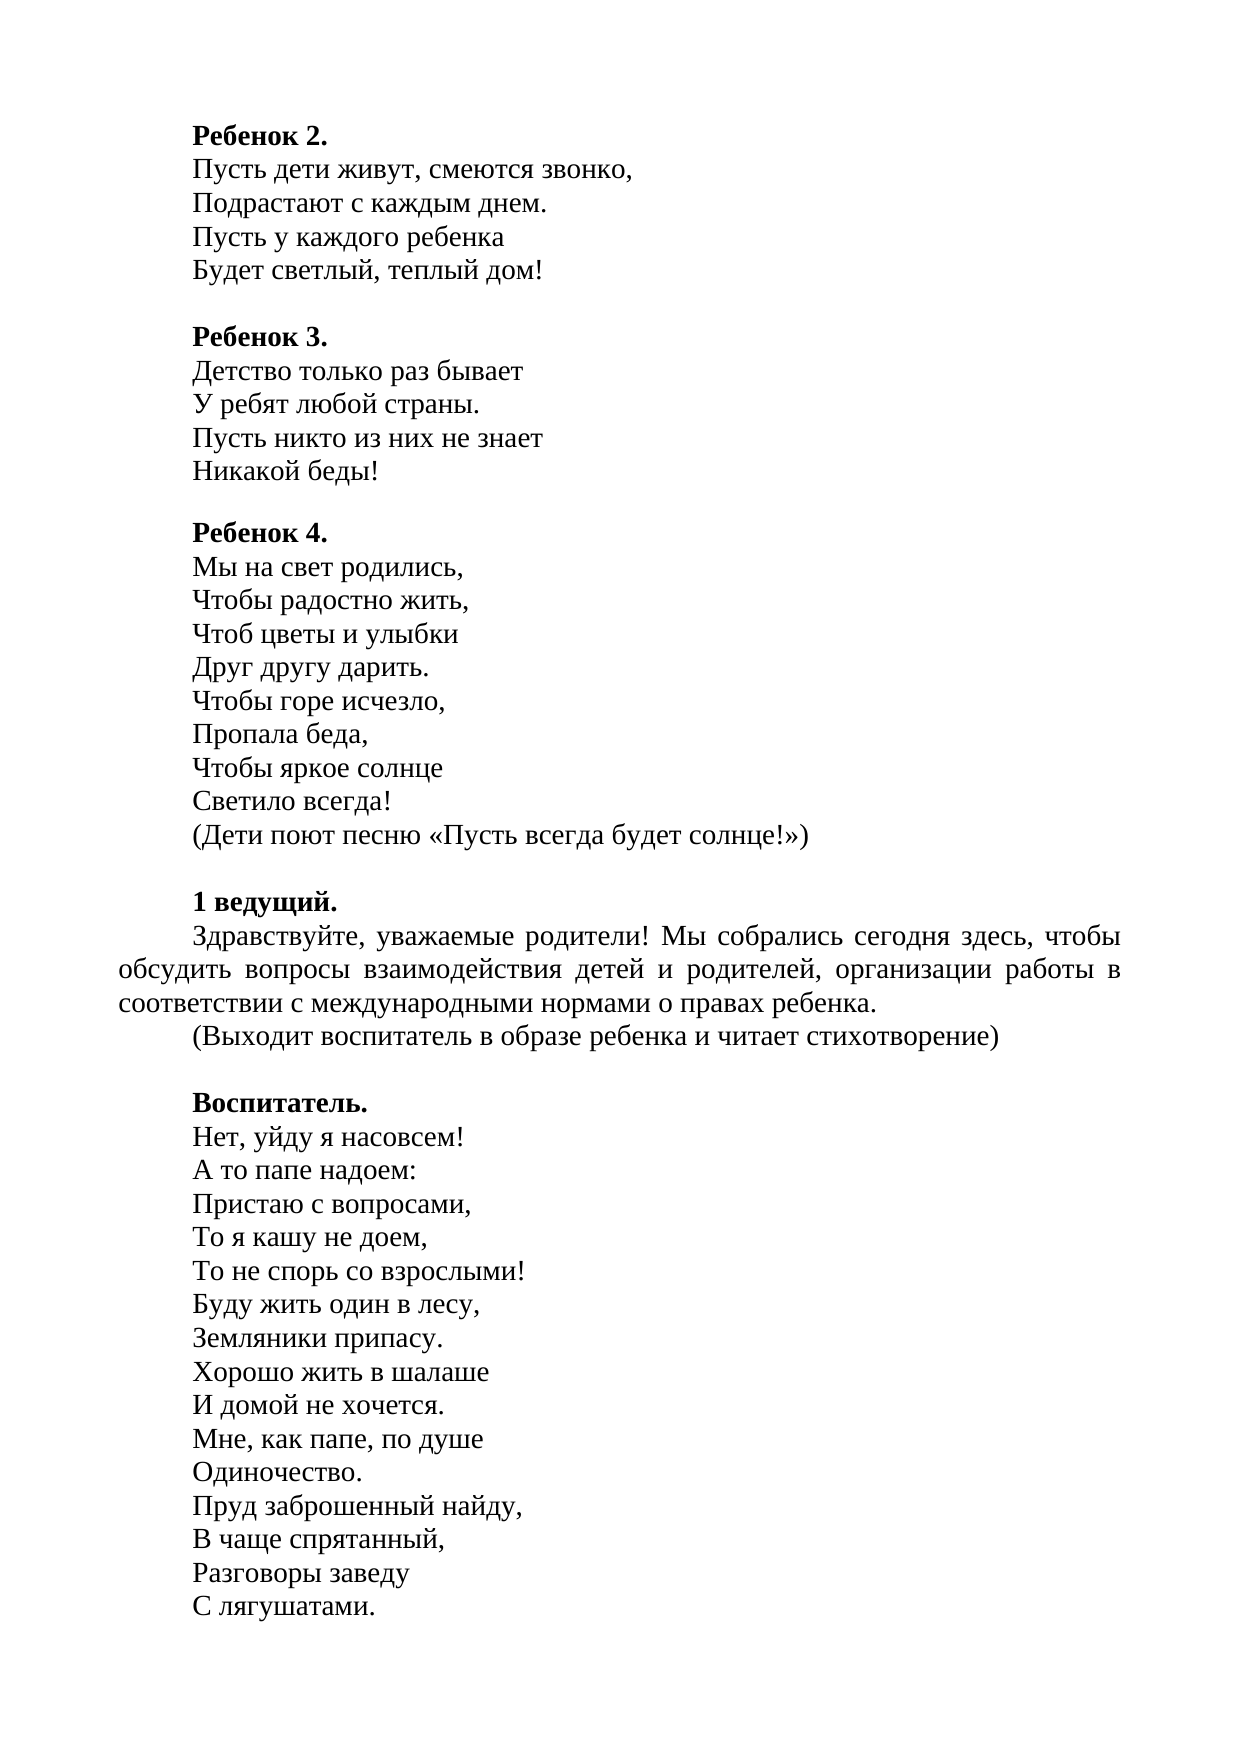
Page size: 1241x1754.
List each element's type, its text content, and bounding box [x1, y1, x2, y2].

text 1 ведущий. [118, 884, 1122, 918]
text Детство только раз бывает [118, 353, 1122, 386]
text Подрастают с каждым днем. [118, 185, 1122, 219]
text Мне, как папе, по душе [118, 1421, 1122, 1454]
text То не спорь со взрослыми! [118, 1253, 1122, 1287]
text Чтобы радостно жить, [118, 582, 1122, 616]
text Светило всегда! [118, 783, 1122, 817]
text То я кашу не доем, [118, 1219, 1122, 1253]
text Ребенок 3. [118, 319, 1122, 353]
text Пристаю с вопросами, [118, 1186, 1122, 1219]
text Ребенок 4. [118, 515, 1122, 549]
text С лягушатами. [118, 1588, 1122, 1622]
text И домой не хочется. [118, 1387, 1122, 1421]
text Пруд заброшенный найду, [118, 1488, 1122, 1521]
text Чтоб цветы и улыбки [118, 616, 1122, 649]
text (Дети поют песню «Пусть всегда будет солнце!») [118, 817, 1122, 851]
text Будет светлый, теплый дом! [118, 252, 1122, 286]
text Пусть никто из них не знает [118, 420, 1122, 453]
text (Выходит воспитатель в образе ребенка и читает стихотворение) [118, 1018, 1122, 1052]
text Ребенок 2. [118, 118, 1122, 152]
text Мы на свет родились, [118, 549, 1122, 582]
text Пусть дети живут, смеются звонко, [118, 152, 1122, 185]
text Друг другу дарить. [118, 649, 1122, 683]
text В чаще спрятанный, [118, 1521, 1122, 1555]
text Чтобы яркое солнце [118, 750, 1122, 783]
text Пропала беда, [118, 716, 1122, 750]
text Чтобы горе исчезло, [118, 683, 1122, 716]
text А то папе надоем: [118, 1152, 1122, 1186]
text У ребят любой страны. [118, 386, 1122, 420]
text Воспитатель. [118, 1085, 1122, 1119]
text Нет, уйду я насовсем! [118, 1119, 1122, 1152]
text Здравствуйте, уважаемые родители! Мы собрались сегодня здесь, чтобы обсудить вопросы взаимодействия детей и родителей, организации работы в соответствии с международными нормами о правах ребенка. [118, 918, 1122, 1018]
text Пусть у каждого ребенка [118, 219, 1122, 252]
text Хорошо жить в шалаше [118, 1354, 1122, 1387]
text Никакой беды! [118, 453, 1122, 487]
text Одиночество. [118, 1454, 1122, 1488]
text Земляники припасу. [118, 1320, 1122, 1354]
text Разговоры заведу [118, 1555, 1122, 1588]
text Буду жить один в лесу, [118, 1287, 1122, 1320]
